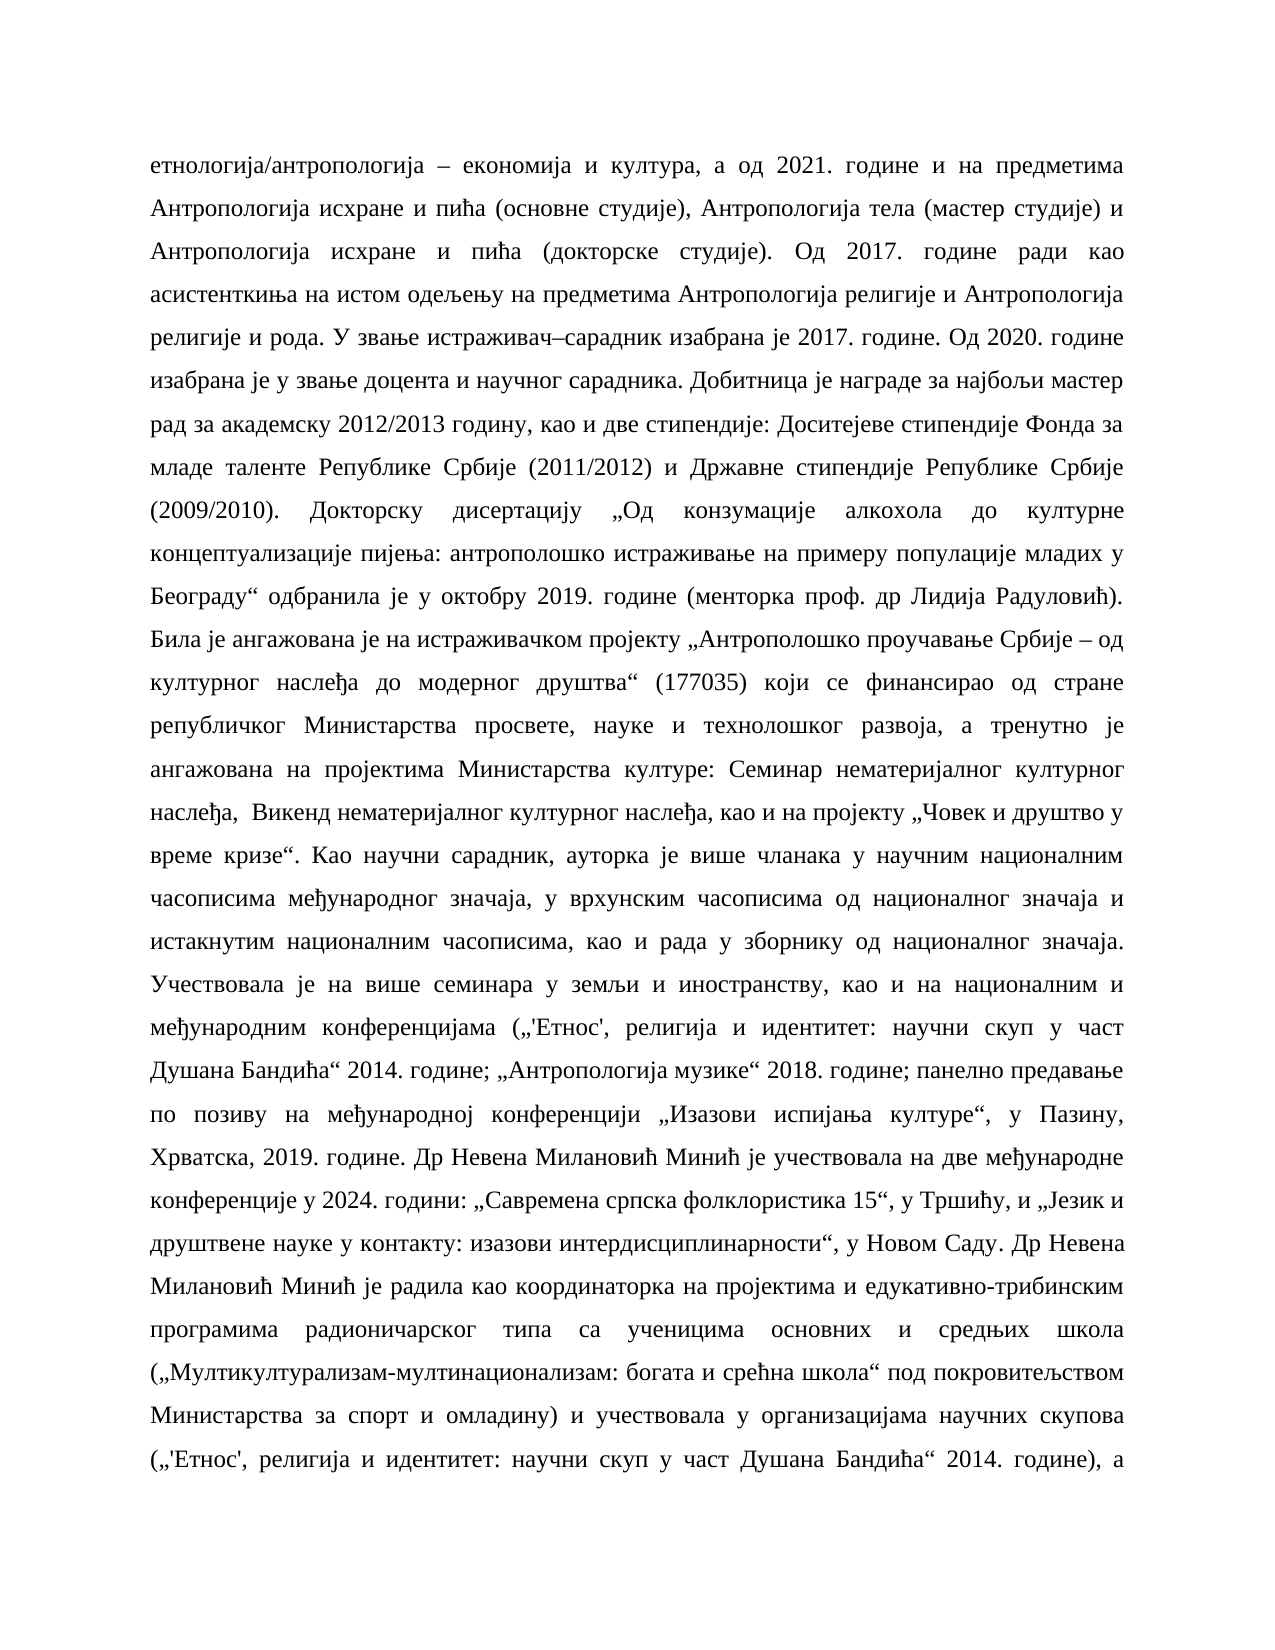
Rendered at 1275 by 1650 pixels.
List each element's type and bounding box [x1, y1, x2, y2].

text [150, 150, 1125, 1472]
